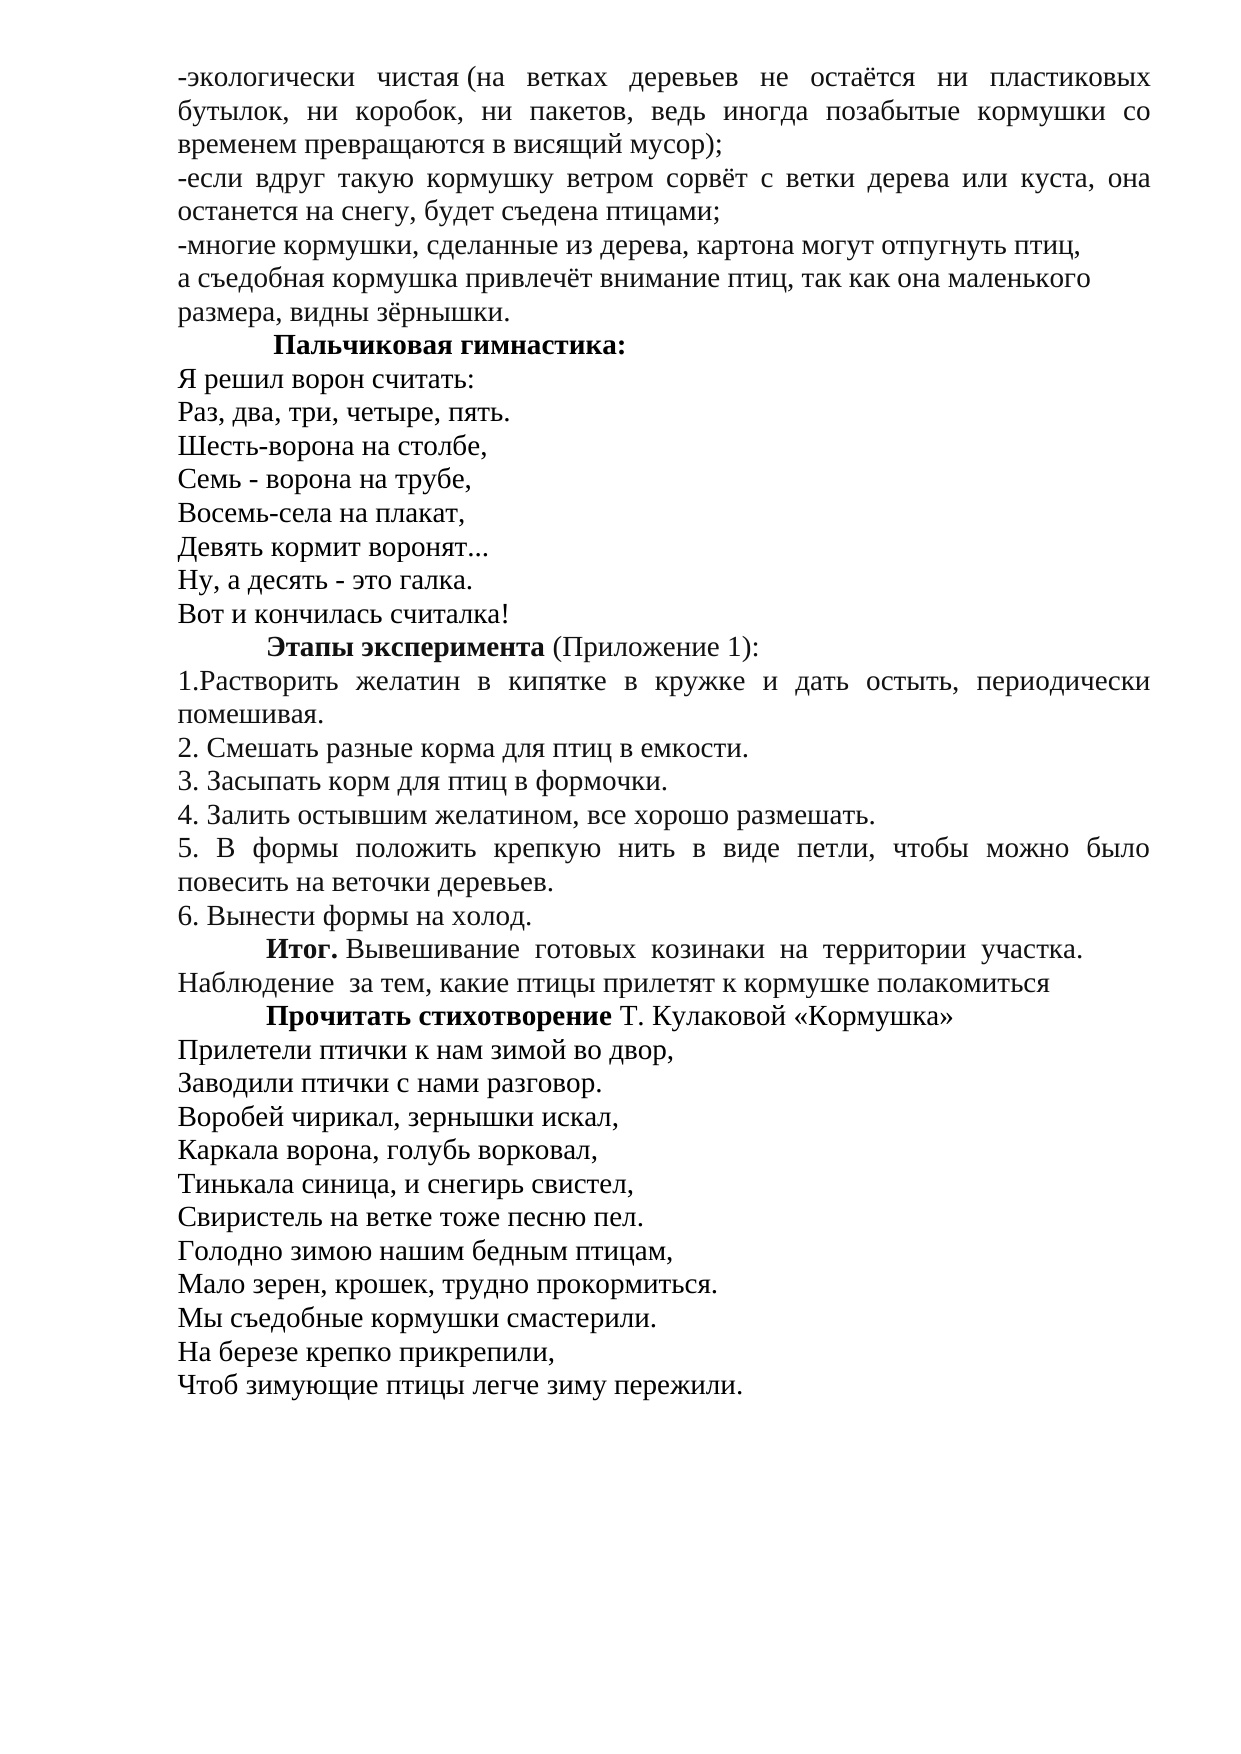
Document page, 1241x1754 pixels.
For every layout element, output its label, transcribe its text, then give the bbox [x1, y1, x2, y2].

text 2. Смешать разные корма для птиц в емкости. [177, 730, 1152, 763]
text Прочитать стихотворение Т. Кулаковой «Кормушка» Прилетели птички к нам зимой во двор, Заводили птички с нами разговор. Воробей чирикал, зернышки искал, Каркала ворона, голубь ворковал, Тинькала синица, и снегирь свистел, Свиристель на ветке тоже песню пел. Голодно зимою нашим бедным птицам, Мало зерен, крошек, трудно прокормиться. Мы съедобные кормушки смастерили. На березе крепко прикрепили, Чтоб зимующие птицы легче зиму пережили. [177, 998, 1152, 1401]
text 4. Залить остывшим желатином, все хорошо размешать. [177, 797, 1152, 831]
text Пальчиковая гимнастика: Я решил ворон считать: Раз, два, три, четыре, пять. Шесть-ворона на столбе, Семь - ворона на трубе, Восемь-села на плакат, Девять кормит воронят... Ну, а десять - это галка. Вот и кончилась считалка! [177, 327, 1152, 629]
text 5. В формы положить крепкую нить в виде петли, чтобы можно было повесить на веточки деревьев. [177, 831, 1152, 898]
text Этапы эксперимента (Приложение 1): [177, 629, 1152, 663]
text 3. Засыпать корм для птиц в формочки. [177, 763, 1152, 797]
text Итог. Вывешивание готовых козинаки на территории участка. Наблюдение за тем, какие птицы прилетят к кормушке полакомиться [177, 931, 1152, 998]
text -экологически чистая (на ветках деревьев не остаётся ни пластиковых бутылок, ни коробок, ни пакетов, ведь иногда позабытые кормушки со временем превращаются в висящий мусор); [177, 59, 1152, 160]
text -многие кормушки, сделанные из дерева, картона могут отпугнуть птиц, а съедобная кормушка привлечёт внимание птиц, так как она маленького размера, видны зёрнышки. [177, 227, 1152, 327]
text 1.Растворить желатин в кипятке в кружке и дать остыть, периодически помешивая. [177, 663, 1152, 730]
text 6. Вынести формы на холод. [177, 898, 1152, 931]
text -если вдруг такую кормушку ветром сорвёт с ветки дерева или куста, она останется на снегу, будет съедена птицами; [177, 160, 1152, 227]
